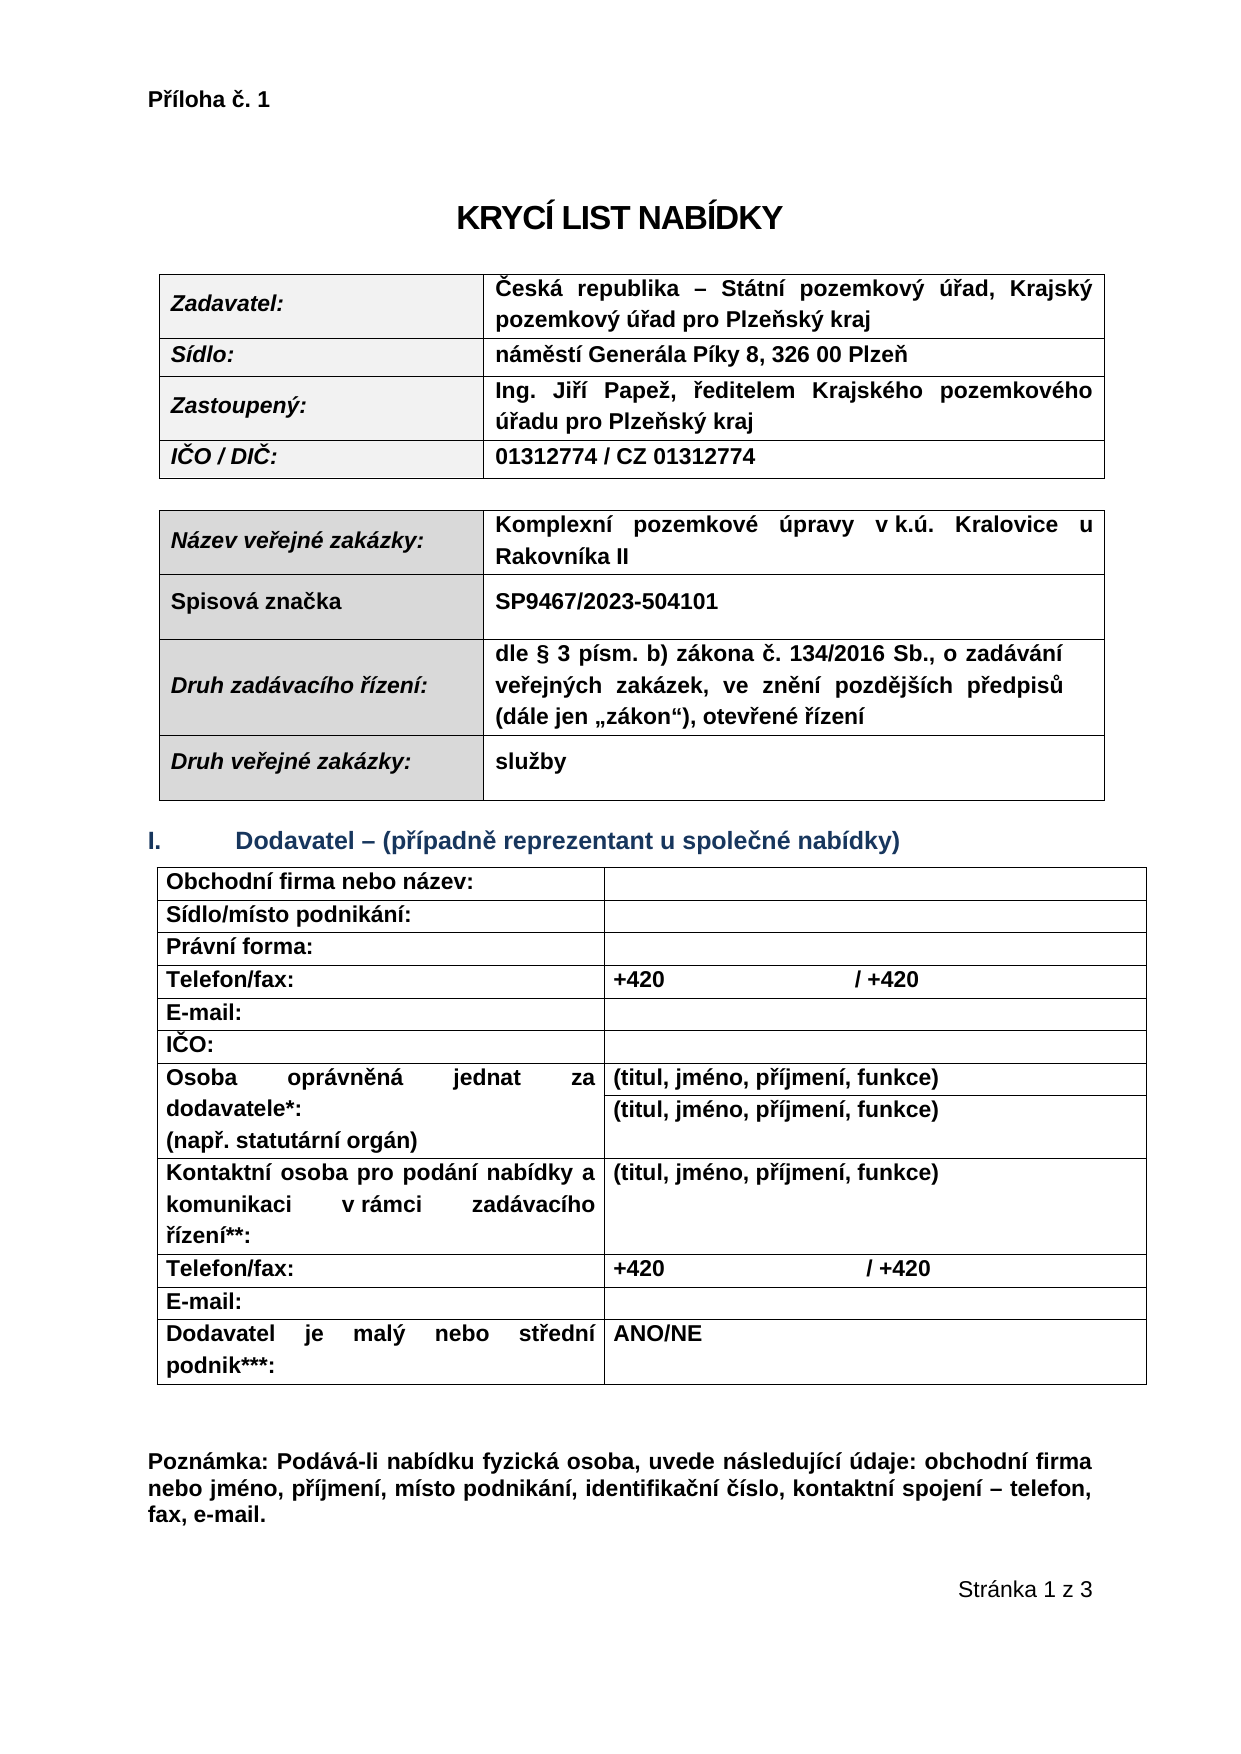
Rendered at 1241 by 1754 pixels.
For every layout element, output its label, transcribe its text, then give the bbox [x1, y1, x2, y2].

text Poznámka: Podává-li nabídku fyzická osoba, uvede následující údaje: obchodní firma nebo jméno, příjmení, místo podnikání, identifikační číslo, kontaktní spojení – telefon, fax, e-mail. [148, 1448, 1093, 1527]
table_cell [605, 999, 1146, 1030]
table_cell [605, 901, 1146, 932]
subtitle Dodavatel – (případně reprezentant u společné nabídky) [148, 826, 1093, 854]
table_cell Telefon/fax: [158, 966, 604, 997]
table_header Česká republika – Státní pozemkový úřad, Krajský pozemkový úřad pro Plzeňský kraj [484, 275, 1104, 338]
table_header Název veřejné zakázky: [160, 511, 483, 574]
table_cell Spisová značka [160, 575, 483, 639]
table_cell Druh veřejné zakázky: [160, 736, 483, 800]
table_cell Dodavatel je malý nebo střední podnik***: [158, 1320, 604, 1383]
table_cell Telefon/fax: [158, 1255, 604, 1287]
table_cell [605, 933, 1146, 965]
table_cell náměstí Generála Píky 8, 326 00 Plzeň [484, 339, 1104, 376]
table_header Obchodní firma nebo název: [158, 868, 604, 899]
table_cell Kontaktní osoba pro podání nabídky a komunikaci v rámci zadávacího řízení**: [158, 1159, 604, 1254]
table_cell dle § 3 písm. b) zákona č. 134/2016 Sb., o zadávání veřejných zakázek, ve znění pozdějších předpisů (dále jen „zákon“), otevřené řízení [484, 640, 1104, 735]
table_cell Ing. Jiří Papež, ředitelem Krajského pozemkového úřadu pro Plzeňský kraj [484, 377, 1104, 440]
table_cell ANO/NE [605, 1320, 1146, 1383]
table_cell 01312774 / CZ 01312774 [484, 441, 1104, 477]
table_cell SP9467/2023-504101 [484, 575, 1104, 639]
table_cell IČO: [158, 1031, 604, 1063]
table_cell Osoba oprávněná jednat za dodavatele*: (např. statutární orgán) [158, 1064, 604, 1158]
table_cell [605, 1288, 1146, 1319]
table_cell IČO / DIČ: [160, 441, 483, 477]
table_cell Druh zadávacího řízení: [160, 640, 483, 735]
table_header Zadavatel: [160, 275, 483, 338]
table_cell Zastoupený: [160, 377, 483, 440]
table_cell E-mail: [158, 1288, 604, 1319]
table_cell +420 / +420 [605, 1255, 1146, 1287]
title Krycí list nabídky [148, 198, 1093, 236]
table_cell E-mail: [158, 999, 604, 1030]
table_cell (titul, jméno, příjmení, funkce) [605, 1159, 1146, 1254]
table_cell [605, 1031, 1146, 1063]
table_header Komplexní pozemkové úpravy v k.ú. Kralovice u Rakovníka II [484, 511, 1104, 574]
table_cell Sídlo/místo podnikání: [158, 901, 604, 932]
table_cell Právní forma: [158, 933, 604, 965]
table_cell (titul, jméno, příjmení, funkce) [605, 1096, 1146, 1158]
table_cell +420 / +420 [605, 966, 1146, 997]
table_cell Sídlo: [160, 339, 483, 376]
table_header [605, 868, 1146, 899]
table_cell (titul, jméno, příjmení, funkce) [605, 1064, 1146, 1095]
table_cell služby [484, 736, 1104, 800]
